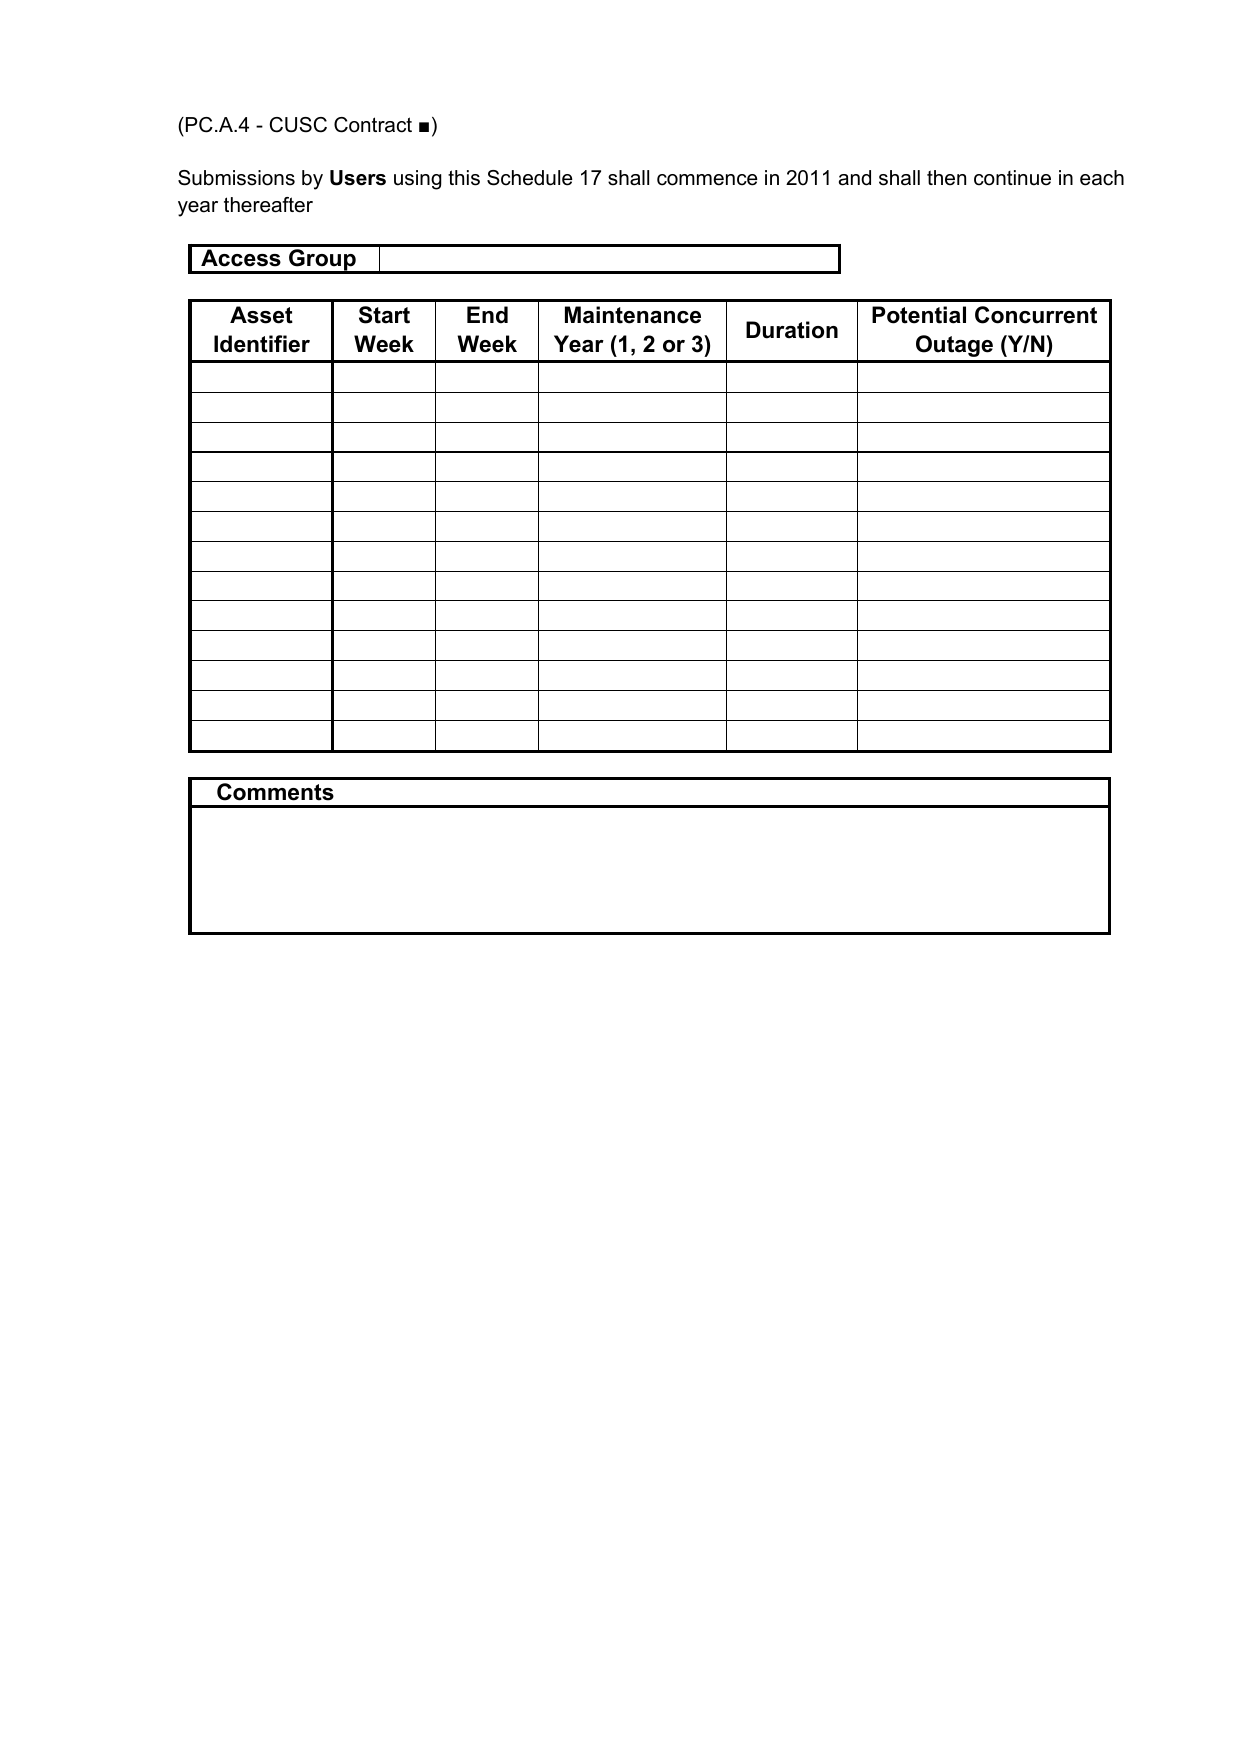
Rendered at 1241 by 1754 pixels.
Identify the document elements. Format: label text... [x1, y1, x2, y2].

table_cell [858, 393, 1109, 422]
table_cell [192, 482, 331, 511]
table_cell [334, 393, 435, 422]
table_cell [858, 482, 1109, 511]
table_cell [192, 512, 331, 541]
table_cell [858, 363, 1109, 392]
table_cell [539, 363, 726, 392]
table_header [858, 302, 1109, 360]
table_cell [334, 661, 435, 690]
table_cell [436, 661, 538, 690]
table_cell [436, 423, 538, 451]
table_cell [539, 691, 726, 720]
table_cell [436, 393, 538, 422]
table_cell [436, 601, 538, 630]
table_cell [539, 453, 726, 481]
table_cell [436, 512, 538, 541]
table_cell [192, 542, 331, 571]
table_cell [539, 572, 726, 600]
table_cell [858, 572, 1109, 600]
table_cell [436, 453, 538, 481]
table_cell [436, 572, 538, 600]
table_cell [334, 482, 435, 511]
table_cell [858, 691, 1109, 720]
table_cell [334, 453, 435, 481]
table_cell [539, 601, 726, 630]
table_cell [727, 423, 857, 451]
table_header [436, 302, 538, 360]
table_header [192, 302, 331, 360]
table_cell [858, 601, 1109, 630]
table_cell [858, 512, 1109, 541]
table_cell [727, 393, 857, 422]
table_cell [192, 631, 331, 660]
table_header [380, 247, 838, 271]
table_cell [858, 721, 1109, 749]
text (PC.A.4 - CUSC Contract ■) [177, 113, 1152, 137]
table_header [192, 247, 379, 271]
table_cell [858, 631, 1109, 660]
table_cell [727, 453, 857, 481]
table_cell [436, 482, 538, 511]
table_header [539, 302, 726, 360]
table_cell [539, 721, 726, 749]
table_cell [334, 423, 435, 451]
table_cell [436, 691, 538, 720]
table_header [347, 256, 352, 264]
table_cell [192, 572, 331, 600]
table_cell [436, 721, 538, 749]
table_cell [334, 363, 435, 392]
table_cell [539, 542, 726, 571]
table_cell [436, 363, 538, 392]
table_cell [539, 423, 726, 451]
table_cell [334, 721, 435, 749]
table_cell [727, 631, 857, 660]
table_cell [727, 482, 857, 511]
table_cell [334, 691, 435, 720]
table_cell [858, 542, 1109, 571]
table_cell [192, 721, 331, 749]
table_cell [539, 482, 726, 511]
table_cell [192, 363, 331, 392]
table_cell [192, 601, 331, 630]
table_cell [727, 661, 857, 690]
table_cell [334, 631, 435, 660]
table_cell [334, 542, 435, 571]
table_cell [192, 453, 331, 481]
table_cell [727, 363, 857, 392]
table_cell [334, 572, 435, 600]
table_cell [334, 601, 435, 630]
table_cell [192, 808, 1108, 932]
text Submissions by Users using this Schedule 17 shall commence in 2011 and shall then continue in each year thereafter [177, 166, 1152, 216]
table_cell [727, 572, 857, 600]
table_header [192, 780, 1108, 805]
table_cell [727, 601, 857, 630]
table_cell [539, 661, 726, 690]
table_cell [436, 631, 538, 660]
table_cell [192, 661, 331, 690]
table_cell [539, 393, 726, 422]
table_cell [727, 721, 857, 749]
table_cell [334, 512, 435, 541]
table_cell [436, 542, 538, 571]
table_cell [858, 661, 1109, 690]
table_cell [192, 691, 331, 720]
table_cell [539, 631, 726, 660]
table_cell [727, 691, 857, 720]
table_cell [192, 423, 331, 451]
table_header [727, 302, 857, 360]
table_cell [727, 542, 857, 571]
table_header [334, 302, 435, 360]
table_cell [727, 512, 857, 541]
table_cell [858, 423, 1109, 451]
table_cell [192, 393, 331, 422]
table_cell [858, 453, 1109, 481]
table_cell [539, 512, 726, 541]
